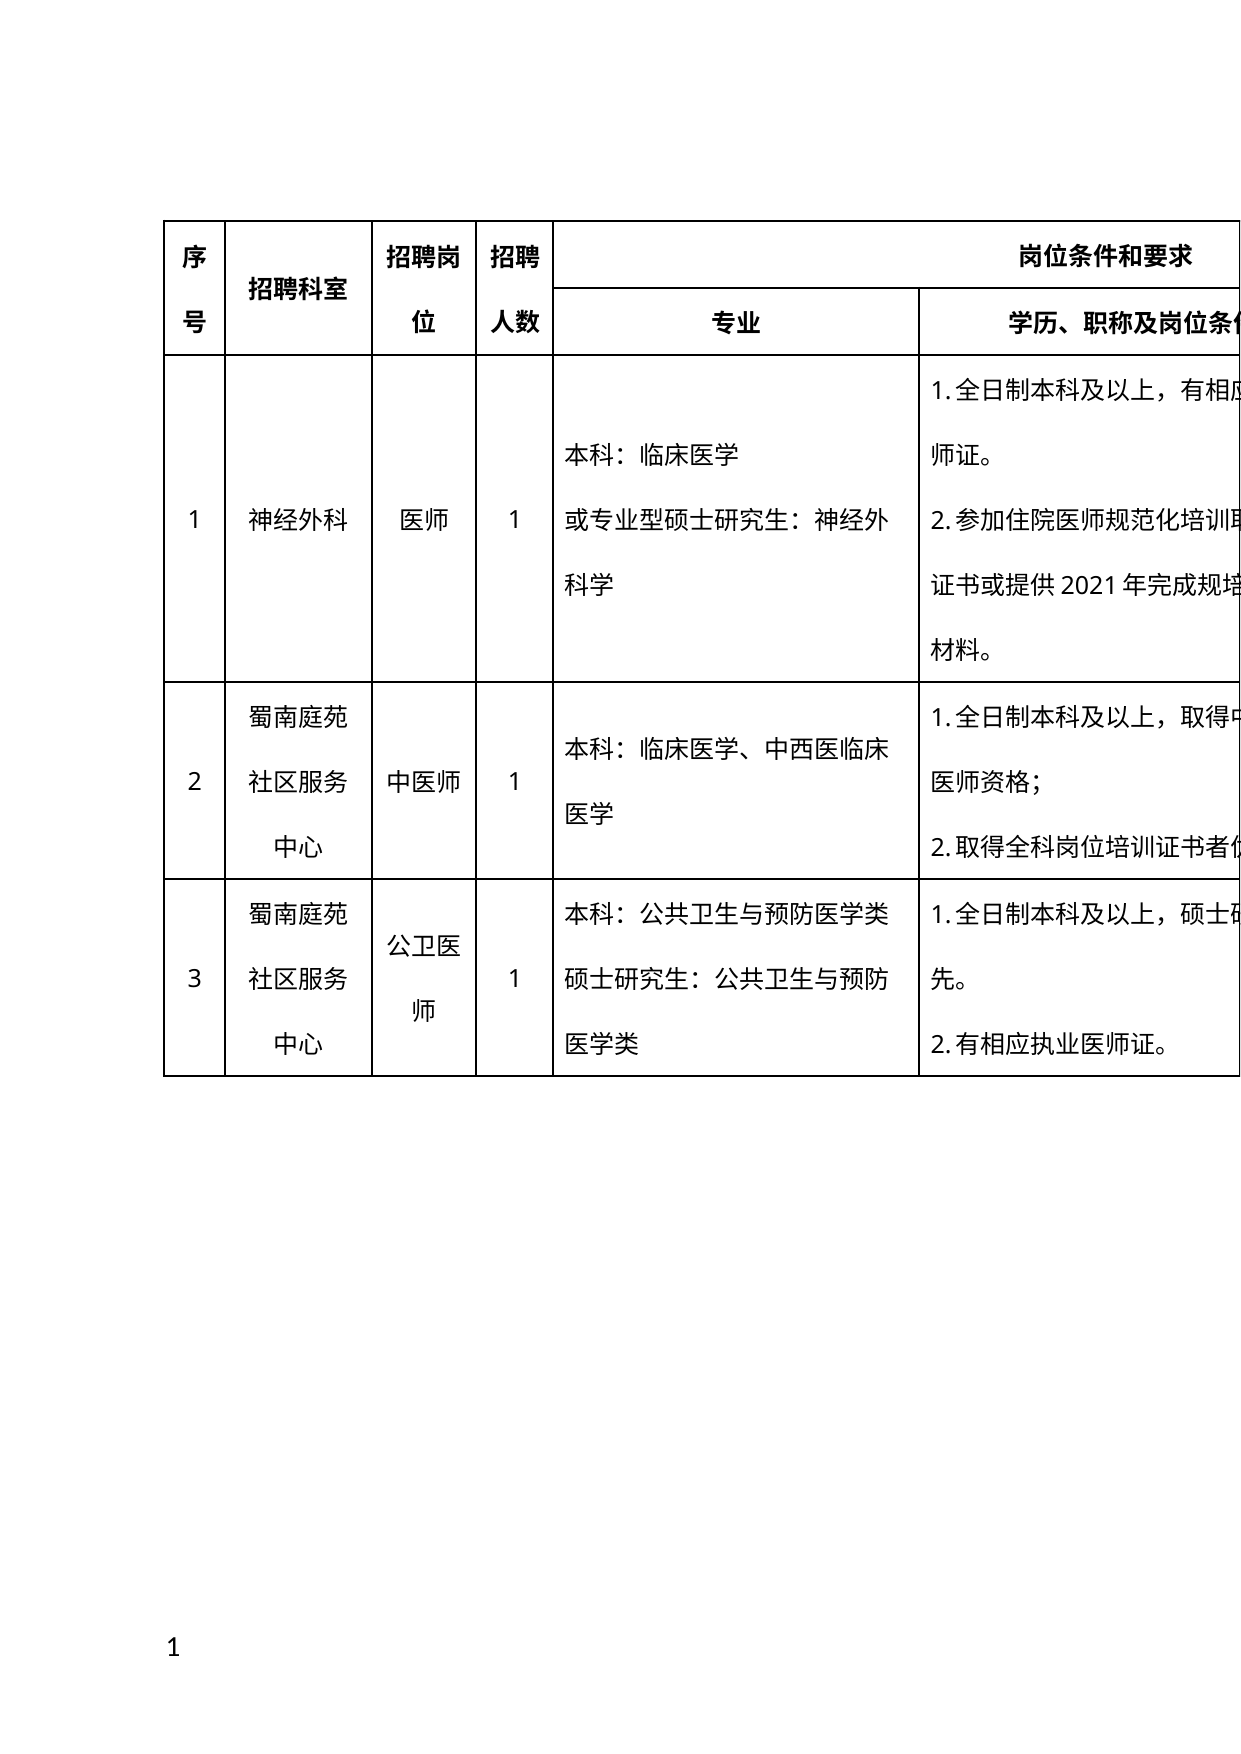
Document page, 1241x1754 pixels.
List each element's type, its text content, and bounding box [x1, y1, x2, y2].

table_cell 学历、职称及岗位条件 [920, 289, 1239, 354]
table_cell 1 [477, 356, 552, 681]
table_cell 本科：临床医学 或专业型硕士研究生：神经外科学 [554, 356, 918, 681]
table_cell 神经外科 [226, 356, 371, 681]
table_cell 医师 [373, 356, 475, 681]
table_cell 1. 全日制本科及以上，有相应执业医师证。 2. 参加住院医师规范化培训取得合格证书或提供2021年完成规培的证明材料。 [920, 356, 1239, 681]
table_header 招聘岗位 [373, 222, 475, 354]
table_cell 本科：公共卫生与预防医学类 硕士研究生：公共卫生与预防医学类 [554, 880, 918, 1075]
table_cell 1. 全日制本科及以上，取得中医执业医师资格； 2. 取得全科岗位培训证书者优先。 [920, 683, 1239, 878]
table_cell 蜀南庭苑社区服务中心 [226, 880, 371, 1075]
table_cell 本科：临床医学、中西医临床医学 [554, 683, 918, 878]
table_cell 专业 [554, 289, 918, 354]
table_header 序号 [165, 222, 224, 354]
table_cell 蜀南庭苑社区服务中心 [226, 683, 371, 878]
table_cell 中医师 [373, 683, 475, 878]
table_cell 1. 全日制本科及以上，硕士研究生优先。 2. 有相应执业医师证。 [920, 880, 1239, 1075]
table_header 招聘科室 [226, 222, 371, 354]
table_header 招聘人数 [477, 222, 552, 354]
table_cell 1 [477, 880, 552, 1075]
table_cell 1 [165, 356, 224, 681]
table_cell 1 [477, 683, 552, 878]
table_cell 3 [165, 880, 224, 1075]
table_cell 2 [165, 683, 224, 878]
table_cell 公卫医师 [373, 880, 475, 1075]
table_header 岗位条件和要求 [554, 222, 1239, 287]
